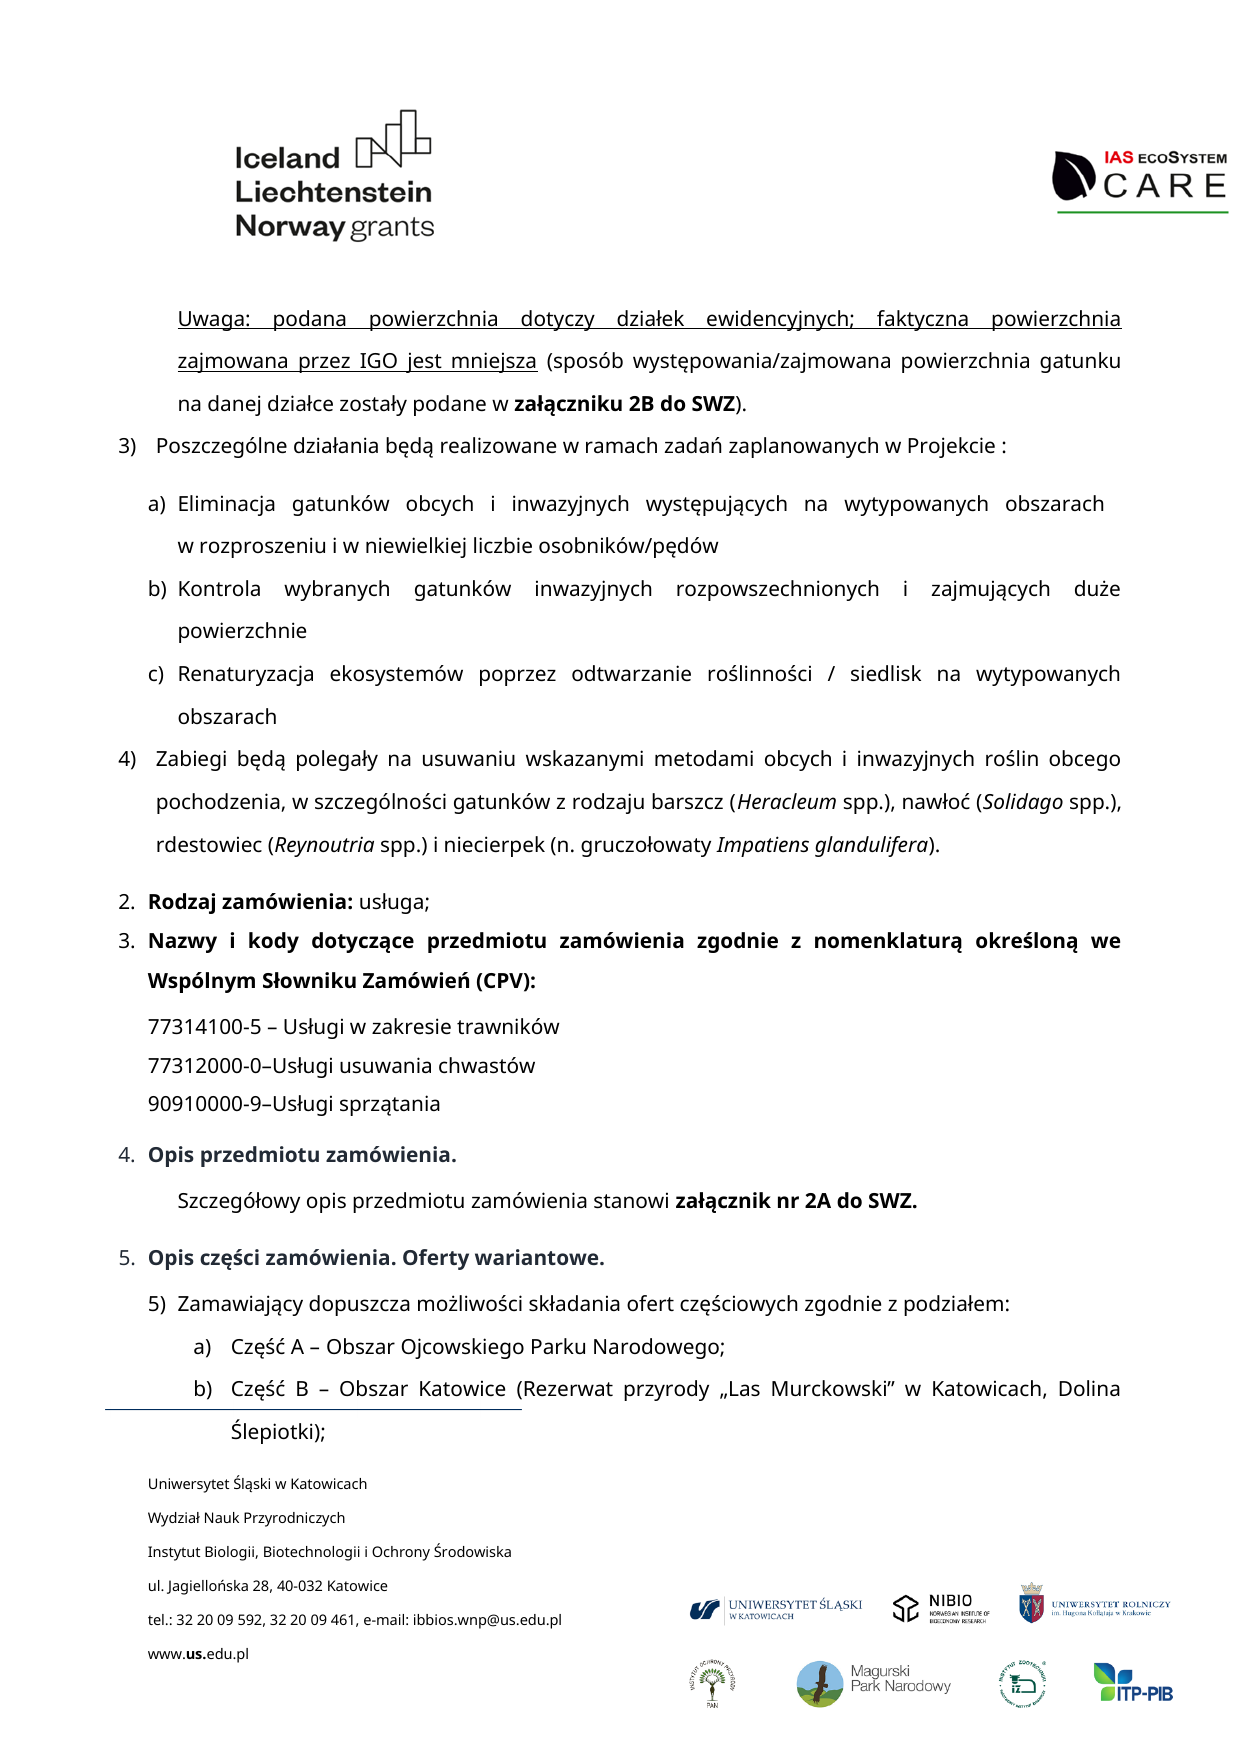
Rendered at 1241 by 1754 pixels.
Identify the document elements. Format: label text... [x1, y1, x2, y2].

subtitle Część A – Obszar Ojcowskiego Parku Narodowego; [193, 1332, 1122, 1360]
list Renaturyzacja ekosystemów poprzez odtwarzanie roślinności / siedlisk na wytypowanych obszarach [148, 659, 1122, 730]
picture [651, 1508, 1240, 1735]
picture [0, 1400, 193, 1418]
subtitle Szczegółowy opis przedmiotu zamówienia stanowi załącznik nr 2A do SWZ. [177, 1186, 1122, 1214]
subtitle Opis przedmiotu zamówienia. [118, 1140, 1122, 1168]
list Kontrola wybranych gatunków inwazyjnych rozpowszechnionych i zajmujących duże powierzchnie [148, 574, 1122, 645]
text 77314100-5 – Usługi w zakresie trawników [148, 1012, 1122, 1041]
subtitle Zabiegi będą polegały na usuwaniu wskazanymi metodami obcych i inwazyjnych roślin obcego pochodzenia, w szczególności gatunków z rodzaju barszcz (Heracleum spp.), nawłoć (Solidago spp.), rdestowiec (Reynoutria spp.) i niecierpek (n. gruczołowaty Impatiens glandulifera). [118, 744, 1122, 858]
text 90910000-9–Usługi sprzątania [148, 1089, 1122, 1118]
subtitle Nazwy i kody dotyczące przedmiotu zamówienia zgodnie z nomenklaturą określoną we Wspólnym Słowniku Zamówień (CPV): [118, 927, 1122, 995]
subtitle Opis części zamówienia. Oferty wariantowe. [118, 1243, 1122, 1272]
subtitle Poszczególne działania będą realizowane w ramach zadań zaplanowanych w Projekcie : [118, 432, 1122, 460]
text Uwaga: podana powierzchnia dotyczy działek ewidencyjnych; faktyczna powierzchnia zajmowana przez IGO jest mniejsza (sposób występowania/zajmowana powierzchnia gatunku na danej działce zostały podane w załączniku 2B do SWZ). [177, 304, 1122, 328]
text Uwaga: podana powierzchnia dotyczy działek ewidencyjnych; faktyczna powierzchnia zajmowana przez IGO jest mniejsza (sposób występowania/zajmowana powierzchnia gatunku na danej działce zostały podane w załączniku 2B do SWZ). [177, 329, 1122, 417]
subtitle Część B – Obszar Katowice (Rezerwat przyrody „Las Murckowski” w Katowicach, Dolina Ślepiotki); [193, 1374, 1122, 1446]
text 77312000-0–Usługi usuwania chwastów [148, 1051, 1122, 1079]
subtitle Zamawiający dopuszcza możliwości składania ofert częściowych zgodnie z podziałem: [148, 1289, 1122, 1318]
subtitle Rodzaj zamówienia: usługa; [118, 887, 1122, 915]
picture [118, 59, 1241, 292]
list Eliminacja gatunków obcych i inwazyjnych występujących na wytypowanych obszarach w rozproszeniu i w niewielkiej liczbie osobników/pędów [148, 489, 1122, 560]
